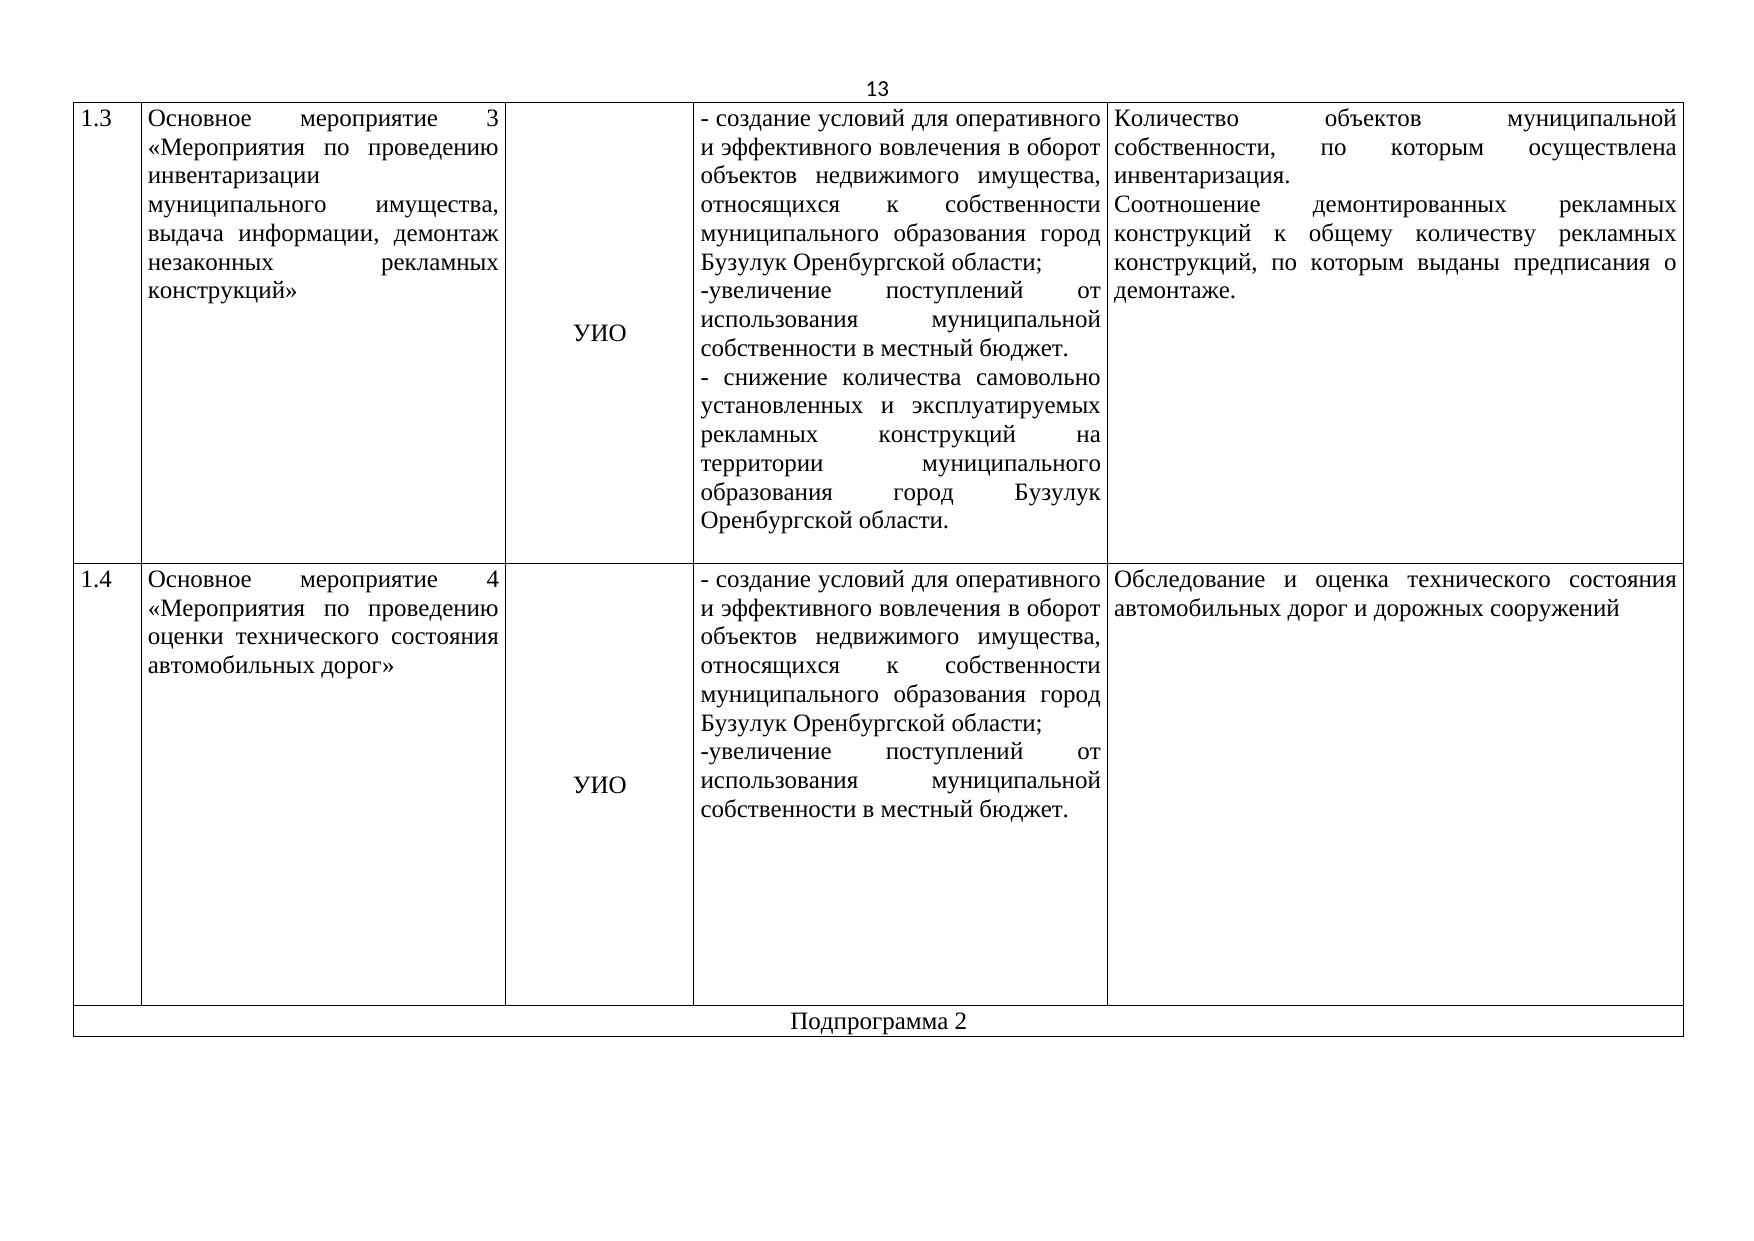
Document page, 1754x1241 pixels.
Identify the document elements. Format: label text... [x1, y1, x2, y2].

table_cell - создание условий для оперативного и эффективного вовлечения в оборот объектов недвижимого имущества, относящихся к собственности муниципального образования город Бузулук Оренбургской области; -увеличение поступлений от использования муниципальной собственности в местный бюджет. - снижение количества самовольно установленных и эксплуатируемых рекламных конструкций на территории муниципального образования город Бузулук Оренбургской области. [694, 103, 1107, 563]
table_cell 1.4 [74, 564, 141, 1005]
table_cell УИО [506, 103, 693, 563]
table_cell Подпрограмма 2 [74, 1006, 1683, 1036]
table_cell УИО [506, 564, 693, 1005]
table_cell Количество объектов муниципальной собственности, по которым осуществлена инвентаризация. Соотношение демонтированных рекламных конструкций к общему количеству рекламных конструкций, по которым выданы предписания о демонтаже. [1108, 103, 1683, 563]
table_cell - создание условий для оперативного и эффективного вовлечения в оборот объектов недвижимого имущества, относящихся к собственности муниципального образования город Бузулук Оренбургской области; -увеличение поступлений от использования муниципальной собственности в местный бюджет. [694, 564, 1107, 1005]
table_cell Основное мероприятие 4 «Мероприятия по проведению оценки технического состояния автомобильных дорог» [142, 564, 505, 1005]
table_cell Обследование и оценка технического состояния автомобильных дорог и дорожных сооружений [1108, 564, 1683, 1005]
table_cell Основное мероприятие 3 «Мероприятия по проведению инвентаризации муниципального имущества, выдача информации, демонтаж незаконных рекламных конструкций» [142, 103, 505, 563]
table_cell 1.3 [74, 103, 141, 563]
